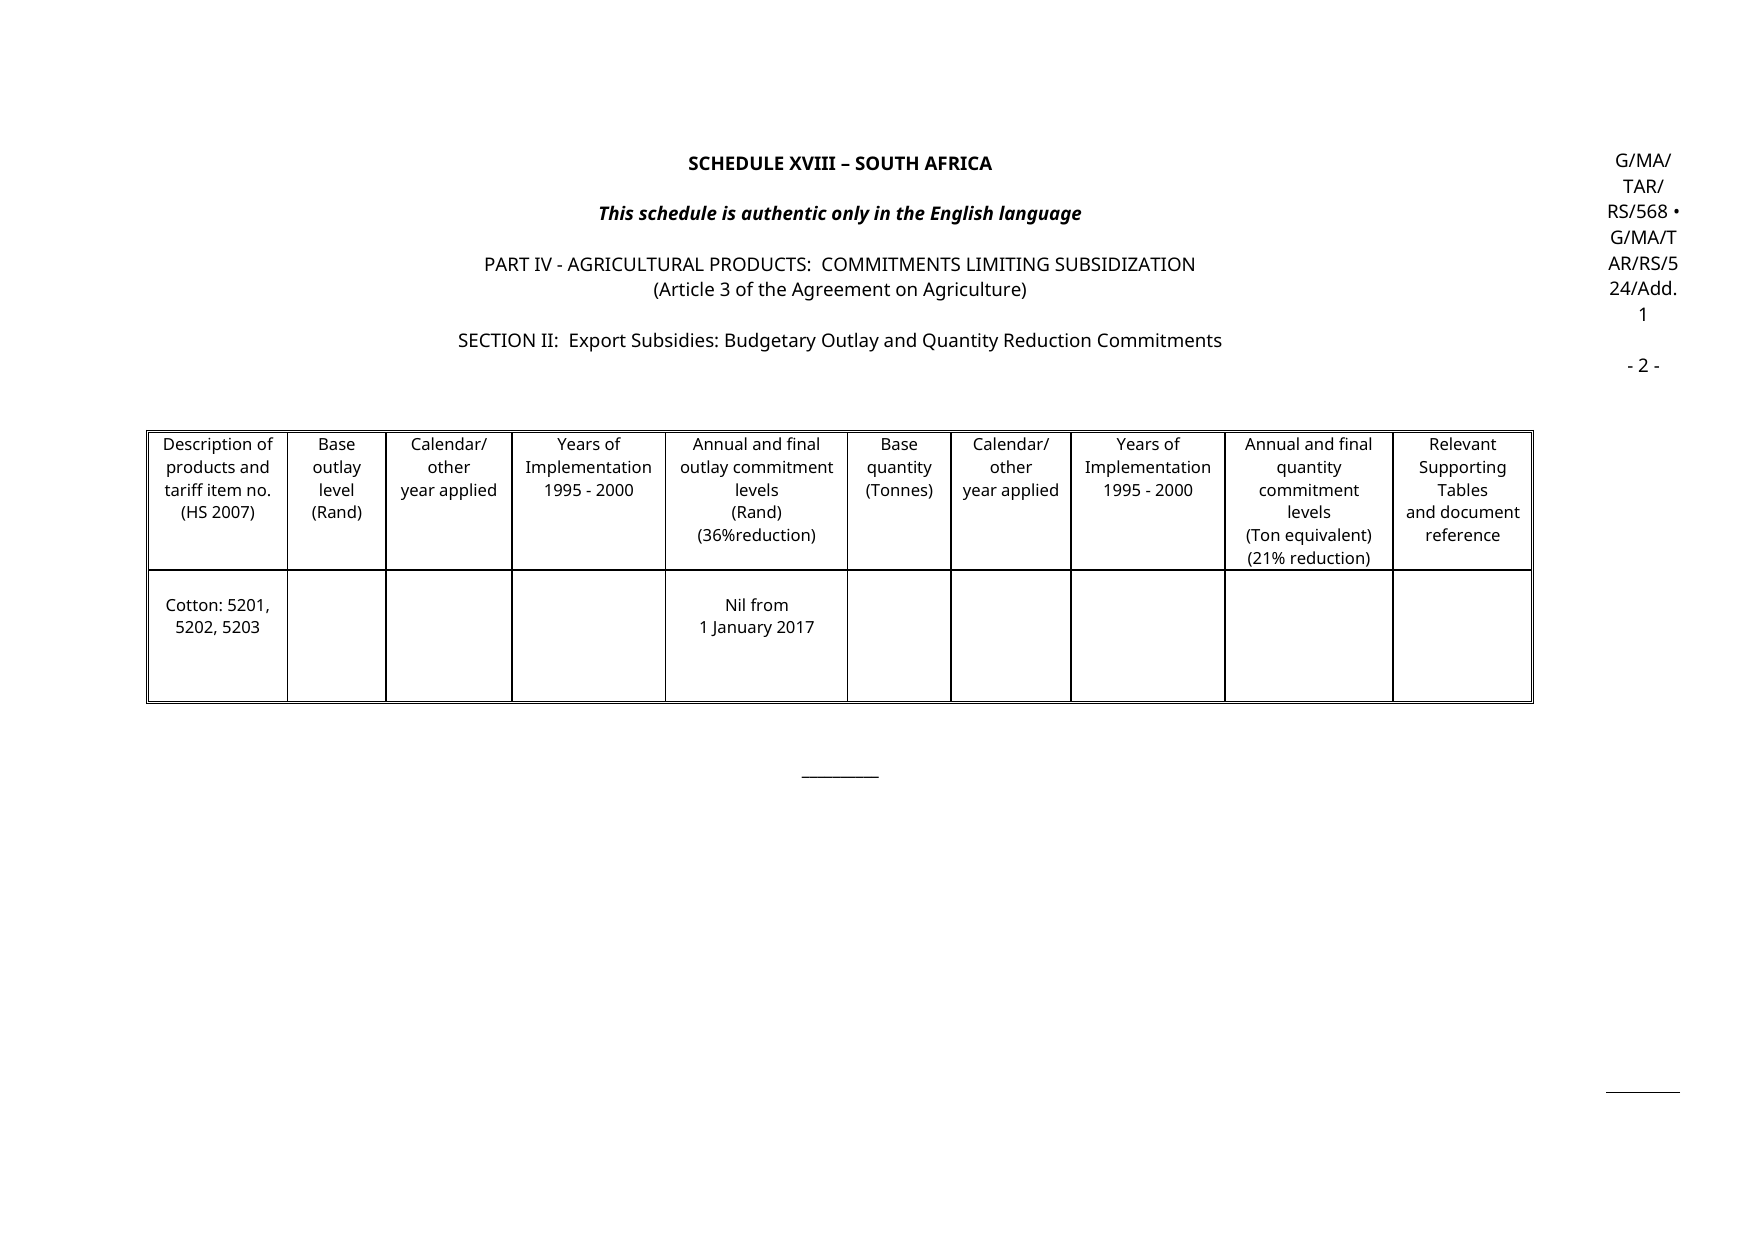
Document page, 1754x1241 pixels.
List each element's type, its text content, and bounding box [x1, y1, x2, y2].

table_header Annual and final outlay commitment levels (Rand) (36%reduction) [666, 433, 847, 569]
table_header Annual and final quantity commitment levels (Ton equivalent) (21% reduction) [1226, 433, 1392, 569]
table_header Base quantity (Tonnes) [848, 433, 950, 569]
text This schedule is authentic only in the English language [103, 201, 1577, 226]
table_header Years of Implementation 1995 - 2000 [1072, 433, 1224, 569]
table_cell [513, 571, 665, 701]
table_cell [848, 571, 950, 701]
table_cell [288, 571, 385, 701]
table_cell [1072, 571, 1224, 701]
text PART IV - AGRICULTURAL PRODUCTS: COMMITMENTS LIMITING SUBSIDIZATION [103, 251, 1577, 277]
table_header Description of products and tariff item no. (HS 2007) [149, 433, 287, 569]
table_cell [1226, 571, 1392, 701]
table_header Base outlay level (Rand) [288, 433, 385, 569]
table_header Years of Implementation 1995 - 2000 [513, 433, 665, 569]
table_header Relevant Supporting Tables and document reference [1394, 433, 1531, 569]
text SECTION II: Export Subsidies: Budgetary Outlay and Quantity Reduction Commitments [103, 328, 1577, 353]
table_header Calendar/ other year applied [387, 433, 511, 569]
table_cell [387, 571, 511, 701]
table_cell Nil from 1 January 2017 [666, 571, 847, 701]
text __________ [89, 755, 1577, 781]
text (Article 3 of the Agreement on Agriculture) [103, 277, 1577, 302]
text SCHEDULE XVIII – SOUTH AFRICA [103, 150, 1577, 176]
table_cell [1394, 571, 1531, 701]
table_cell [952, 571, 1070, 701]
table_header Calendar/ other year applied [952, 433, 1070, 569]
table_cell Cotton: 5201, 5202, 5203 [149, 571, 287, 701]
